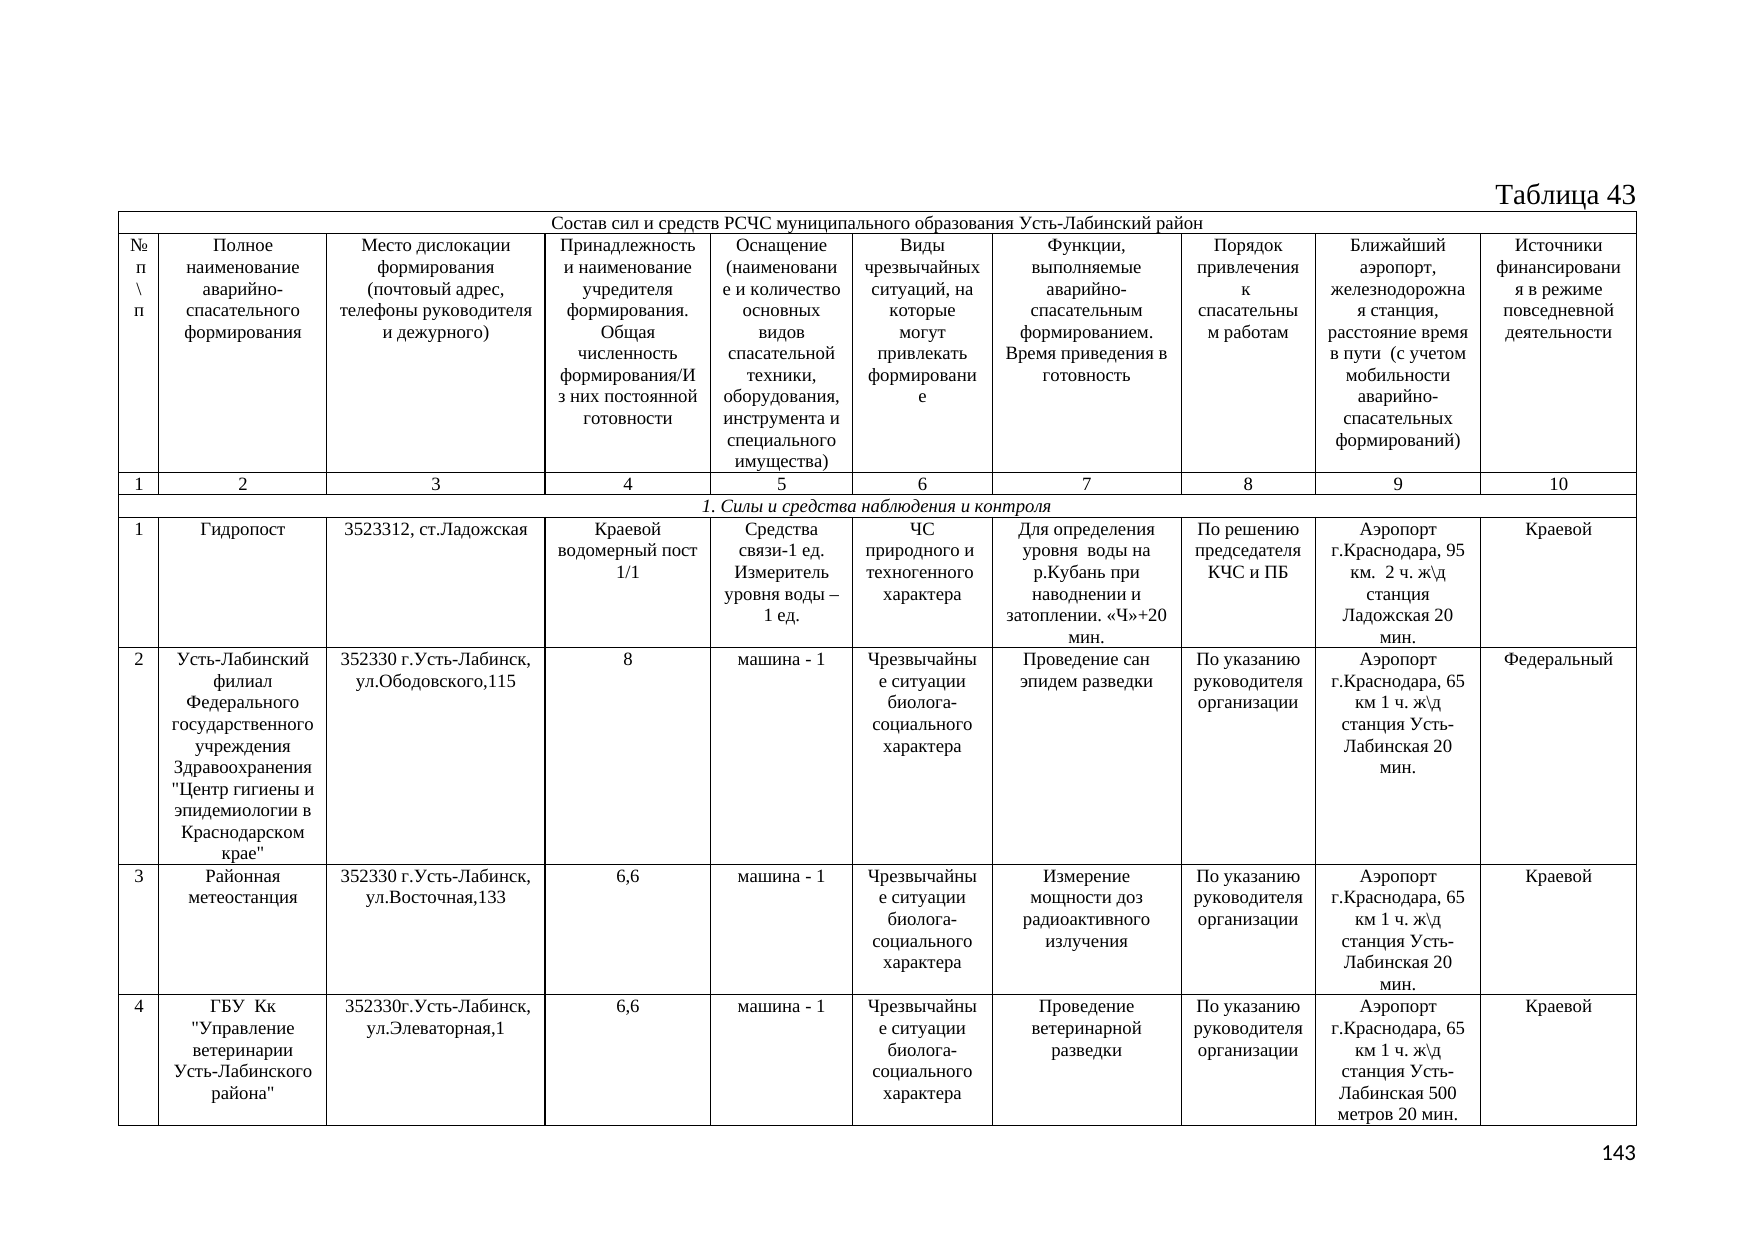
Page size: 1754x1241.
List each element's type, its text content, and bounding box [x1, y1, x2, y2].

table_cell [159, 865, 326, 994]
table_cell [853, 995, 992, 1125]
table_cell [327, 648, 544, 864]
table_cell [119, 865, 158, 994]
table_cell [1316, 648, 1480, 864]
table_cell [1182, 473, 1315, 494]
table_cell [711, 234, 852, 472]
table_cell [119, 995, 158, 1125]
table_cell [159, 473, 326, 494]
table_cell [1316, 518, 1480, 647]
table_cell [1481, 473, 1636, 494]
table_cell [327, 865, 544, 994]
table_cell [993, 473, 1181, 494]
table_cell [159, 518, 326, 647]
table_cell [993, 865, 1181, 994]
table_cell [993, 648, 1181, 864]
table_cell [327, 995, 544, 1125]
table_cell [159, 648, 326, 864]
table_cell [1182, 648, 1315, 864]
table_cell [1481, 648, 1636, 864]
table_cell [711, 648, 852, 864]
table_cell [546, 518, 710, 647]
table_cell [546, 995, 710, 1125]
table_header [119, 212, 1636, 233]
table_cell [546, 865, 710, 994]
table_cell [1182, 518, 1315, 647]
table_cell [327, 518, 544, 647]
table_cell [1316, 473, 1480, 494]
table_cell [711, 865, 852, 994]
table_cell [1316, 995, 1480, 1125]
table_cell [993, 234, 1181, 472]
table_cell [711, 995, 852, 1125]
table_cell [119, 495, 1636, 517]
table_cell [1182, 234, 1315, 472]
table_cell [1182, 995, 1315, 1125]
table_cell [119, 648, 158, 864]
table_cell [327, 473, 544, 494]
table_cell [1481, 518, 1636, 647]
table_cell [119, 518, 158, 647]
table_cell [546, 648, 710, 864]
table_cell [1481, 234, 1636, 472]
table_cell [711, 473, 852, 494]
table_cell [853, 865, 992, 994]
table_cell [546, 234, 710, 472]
text Таблица 43 [118, 177, 1636, 211]
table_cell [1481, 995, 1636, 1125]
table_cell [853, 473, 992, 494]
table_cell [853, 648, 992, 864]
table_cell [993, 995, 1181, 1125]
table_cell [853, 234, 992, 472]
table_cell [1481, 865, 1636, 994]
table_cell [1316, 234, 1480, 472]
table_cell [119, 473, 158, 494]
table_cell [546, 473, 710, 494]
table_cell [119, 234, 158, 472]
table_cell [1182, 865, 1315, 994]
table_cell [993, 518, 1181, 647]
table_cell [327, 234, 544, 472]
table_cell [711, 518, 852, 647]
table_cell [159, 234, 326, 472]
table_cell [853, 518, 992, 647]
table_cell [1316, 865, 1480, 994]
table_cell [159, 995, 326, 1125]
